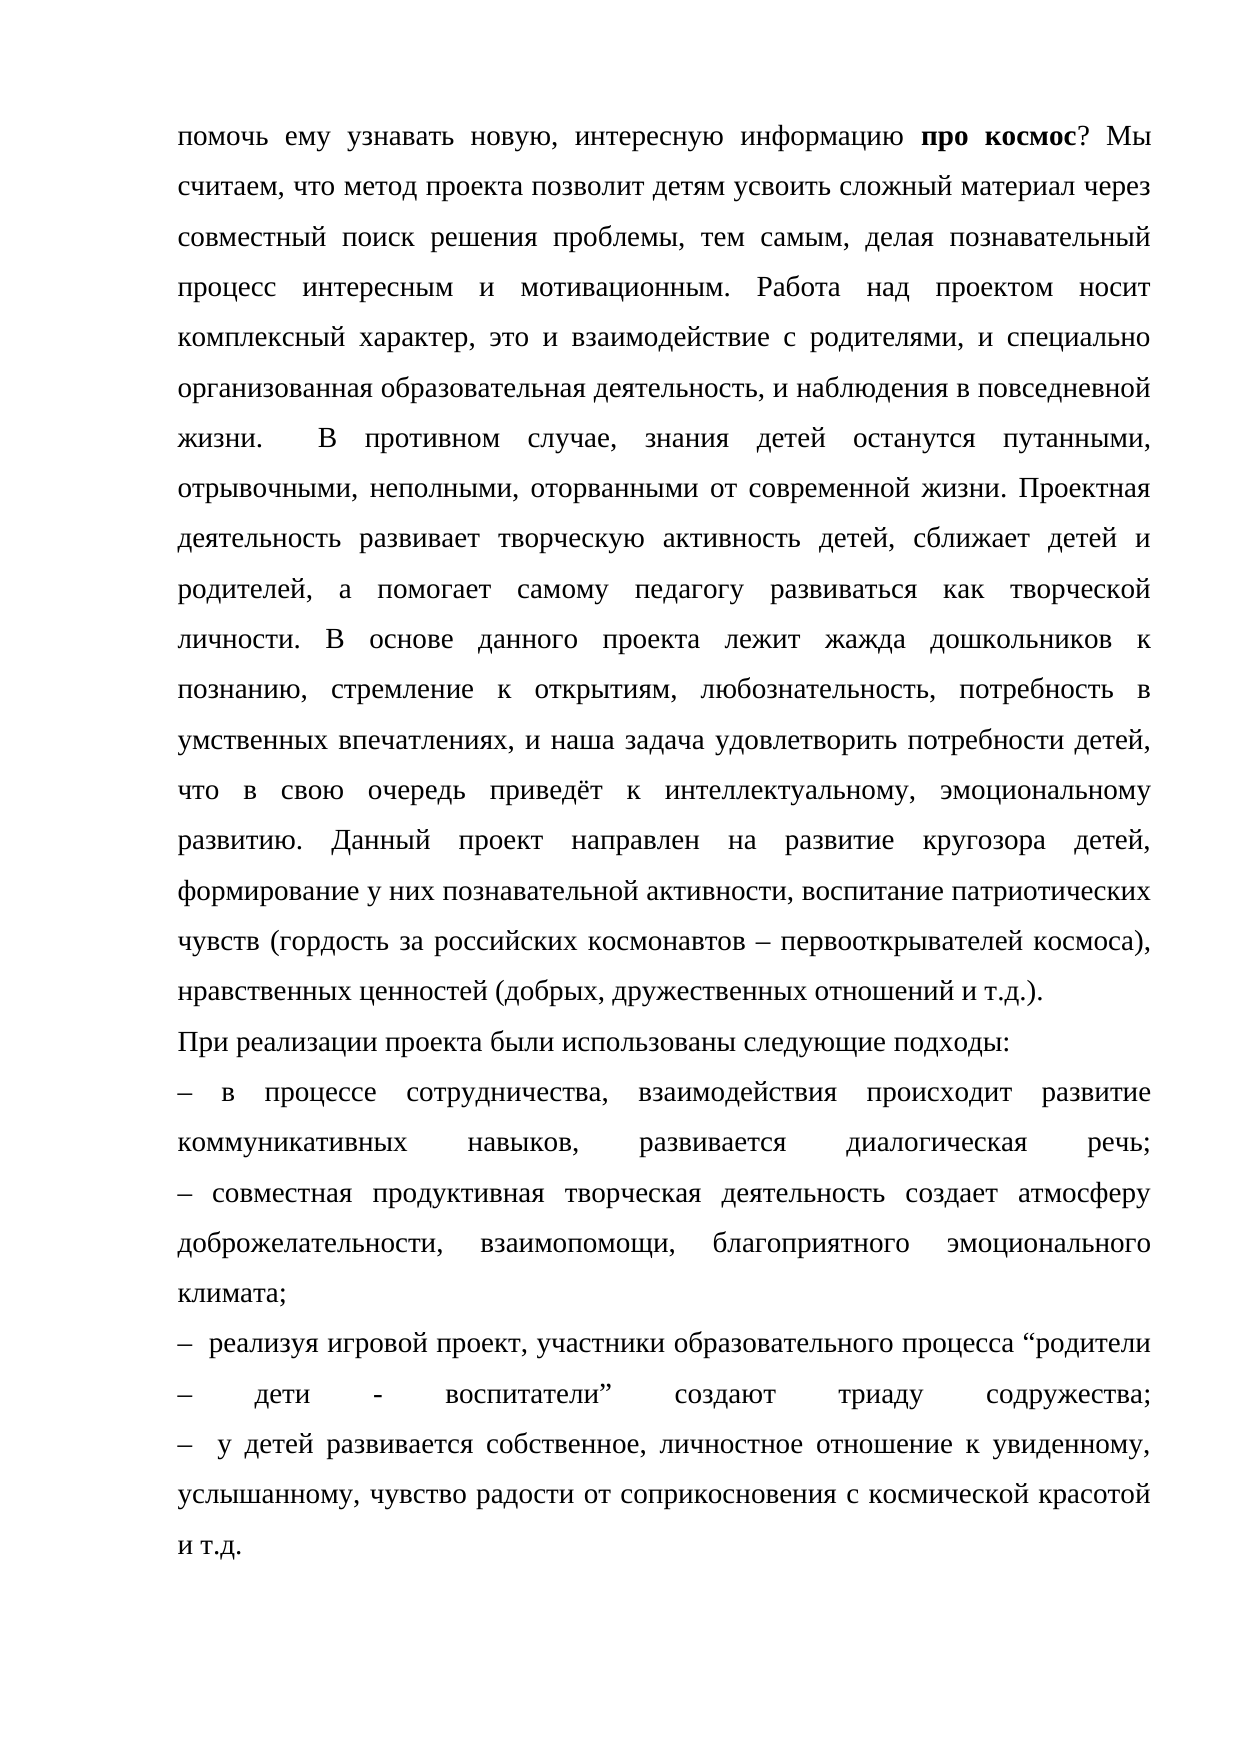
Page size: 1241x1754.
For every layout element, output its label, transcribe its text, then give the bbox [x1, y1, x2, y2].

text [177, 118, 1152, 1007]
text – в процессе сотрудничества, взаимодействия происходит развитие коммуникативных навыков, развивается диалогическая речь; – совместная продуктивная творческая деятельность создает атмосферу доброжелательности, взаимопомощи, благоприятного эмоционального климата; – реализуя игровой проект, участники образовательного процесса “родители – дети - воспитатели” создают триаду содружества; – у детей развивается собственное, личностное отношение к увиденному, услышанному, чувство радости от соприкосновения с космической красотой и т.д. [177, 1074, 1152, 1560]
text При реализации проекта были использованы следующие подходы: [177, 1024, 1152, 1057]
